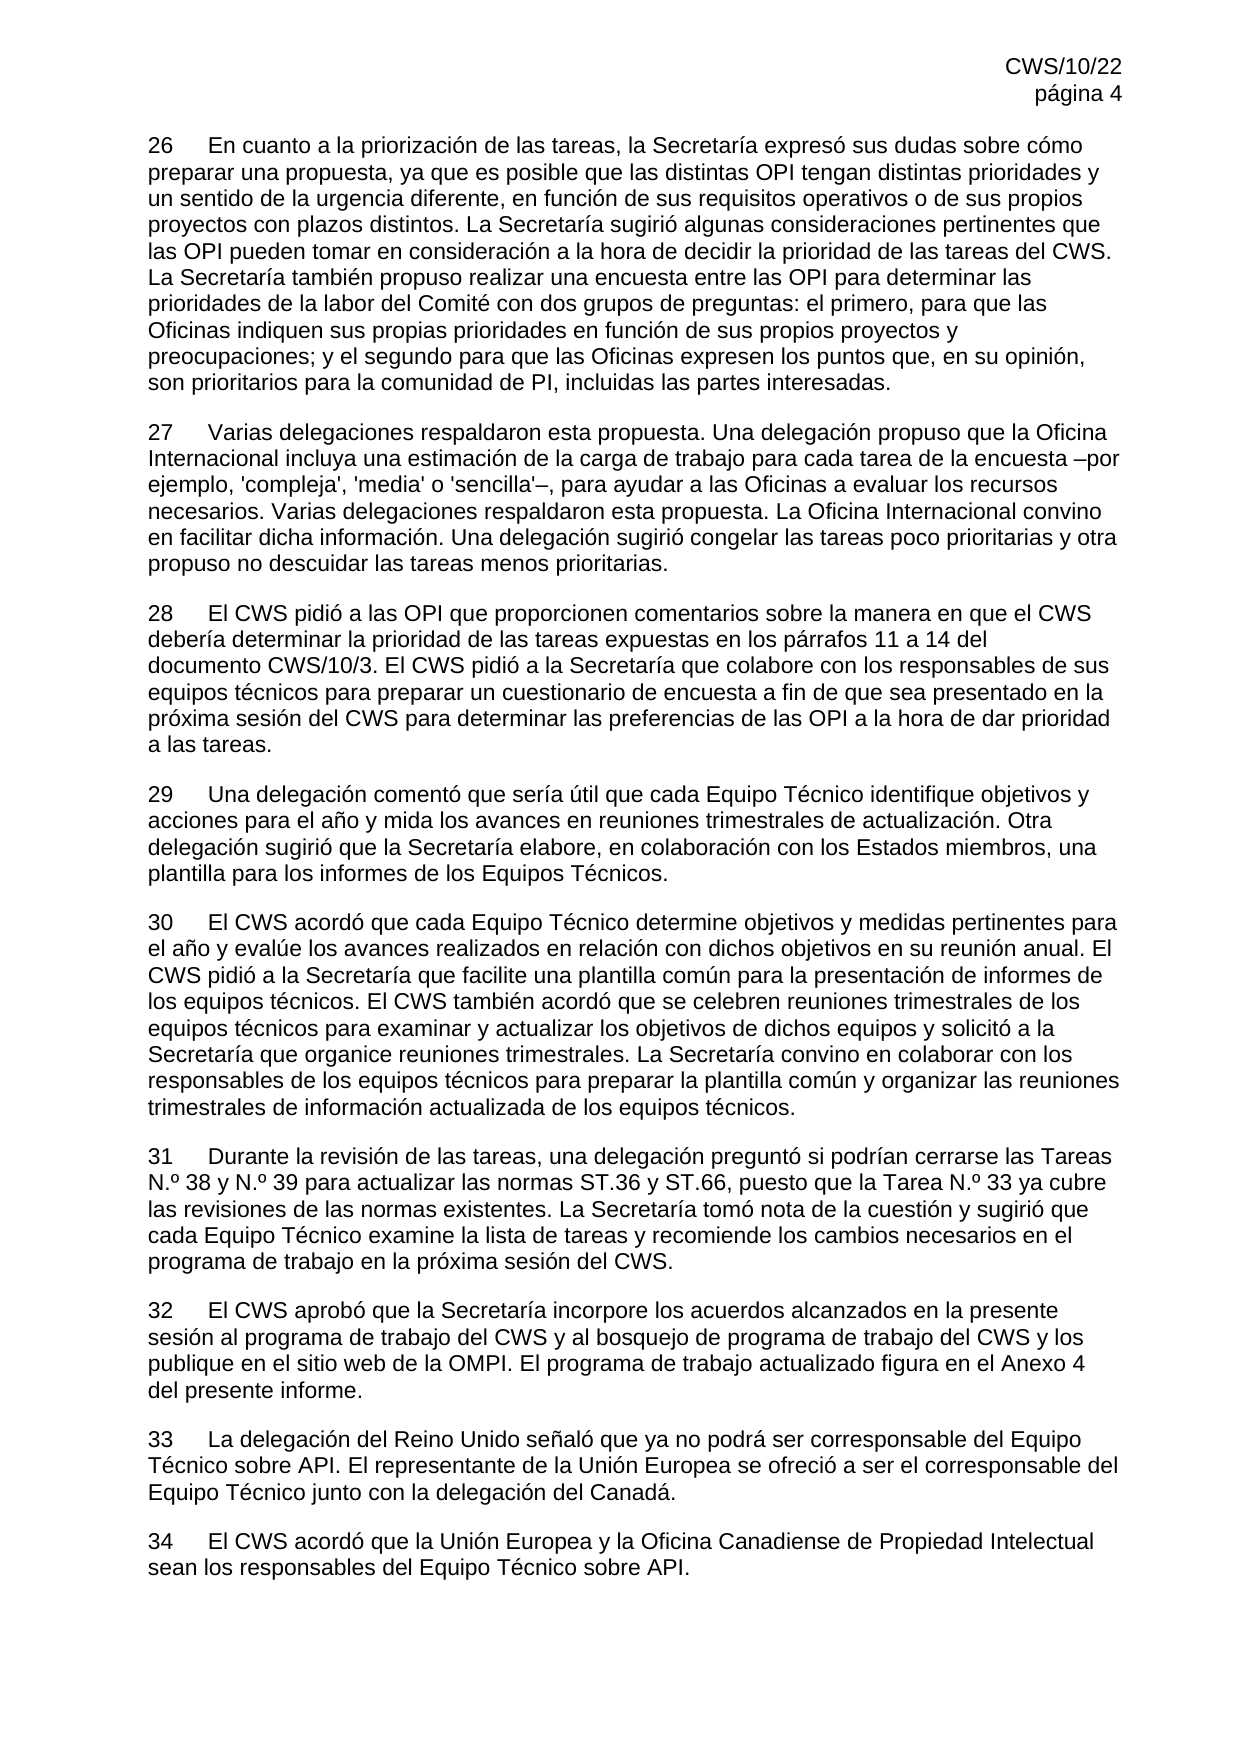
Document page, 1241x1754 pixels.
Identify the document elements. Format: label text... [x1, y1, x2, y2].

text Durante la revisión de las tareas, una delegación preguntó si podrían cerrarse las Tareas N.º 38 y N.º 39 para actualizar las normas ST.36 y ST.66, puesto que la Tarea N.º 33 ya cubre las revisiones de las normas existentes. La Secretaría tomó nota de la cuestión y sugirió que cada Equipo Técnico examine la lista de tareas y recomiende los cambios necesarios en el programa de trabajo en la próxima sesión del CWS. [148, 1143, 1122, 1274]
text La delegación del Reino Unido señaló que ya no podrá ser corresponsable del Equipo Técnico sobre API. El representante de la Unión Europea se ofreció a ser el corresponsable del Equipo Técnico junto con la delegación del Canadá. [148, 1426, 1122, 1505]
text En cuanto a la priorización de las tareas, la Secretaría expresó sus dudas sobre cómo preparar una propuesta, ya que es posible que las distintas OPI tengan distintas prioridades y un sentido de la urgencia diferente, en función de sus requisitos operativos o de sus propios proyectos con plazos distintos. La Secretaría sugirió algunas consideraciones pertinentes que las OPI pueden tomar en consideración a la hora de decidir la prioridad de las tareas del CWS. La Secretaría también propuso realizar una encuesta entre las OPI para determinar las prioridades de la labor del Comité con dos grupos de preguntas: el primero, para que las Oficinas indiquen sus propias prioridades en función de sus propios proyectos y preocupaciones; y el segundo para que las Oficinas expresen los puntos que, en su opinión, son prioritarios para la comunidad de PI, incluidas las partes interesadas. [148, 132, 1122, 396]
text El CWS pidió a las OPI que proporcionen comentarios sobre la manera en que el CWS debería determinar la prioridad de las tareas expuestas en los párrafos 11 a 14 del documento CWS/10/3. El CWS pidió a la Secretaría que colabore con los responsables de sus equipos técnicos para preparar un cuestionario de encuesta a fin de que sea presentado en la próxima sesión del CWS para determinar las preferencias de las OPI a la hora de dar prioridad a las tareas. [148, 600, 1122, 758]
text El CWS acordó que cada Equipo Técnico determine objetivos y medidas pertinentes para el año y evalúe los avances realizados en relación con dichos objetivos en su reunión anual. El CWS pidió a la Secretaría que facilite una plantilla común para la presentación de informes de los equipos técnicos. El CWS también acordó que se celebren reuniones trimestrales de los equipos técnicos para examinar y actualizar los objetivos de dichos equipos y solicitó a la Secretaría que organice reuniones trimestrales. La Secretaría convino en colaborar con los responsables de los equipos técnicos para preparar la plantilla común y organizar las reuniones trimestrales de información actualizada de los equipos técnicos. [148, 909, 1122, 1120]
text Varias delegaciones respaldaron esta propuesta. Una delegación propuso que la Oficina Internacional incluya una estimación de la carga de trabajo para cada tarea de la encuesta –por ejemplo, 'compleja', 'media' o 'sencilla'–, para ayudar a las Oficinas a evaluar los recursos necesarios. Varias delegaciones respaldaron esta propuesta. La Oficina Internacional convino en facilitar dicha información. Una delegación sugirió congelar las tareas poco prioritarias y otra propuso no descuidar las tareas menos prioritarias. [148, 419, 1122, 577]
text El CWS aprobó que la Secretaría incorpore los acuerdos alcanzados en la presente sesión al programa de trabajo del CWS y al bosquejo de programa de trabajo del CWS y los publique en el sitio web de la OMPI. El programa de trabajo actualizado figura en el Anexo 4 del presente informe. [148, 1297, 1122, 1403]
text Una delegación comentó que sería útil que cada Equipo Técnico identifique objetivos y acciones para el año y mida los avances en reuniones trimestrales de actualización. Otra delegación sugirió que la Secretaría elabore, en colaboración con los Estados miembros, una plantilla para los informes de los Equipos Técnicos. [148, 781, 1122, 886]
text El CWS acordó que la Unión Europea y la Oficina Canadiense de Propiedad Intelectual sean los responsables del Equipo Técnico sobre API. [148, 1528, 1122, 1581]
